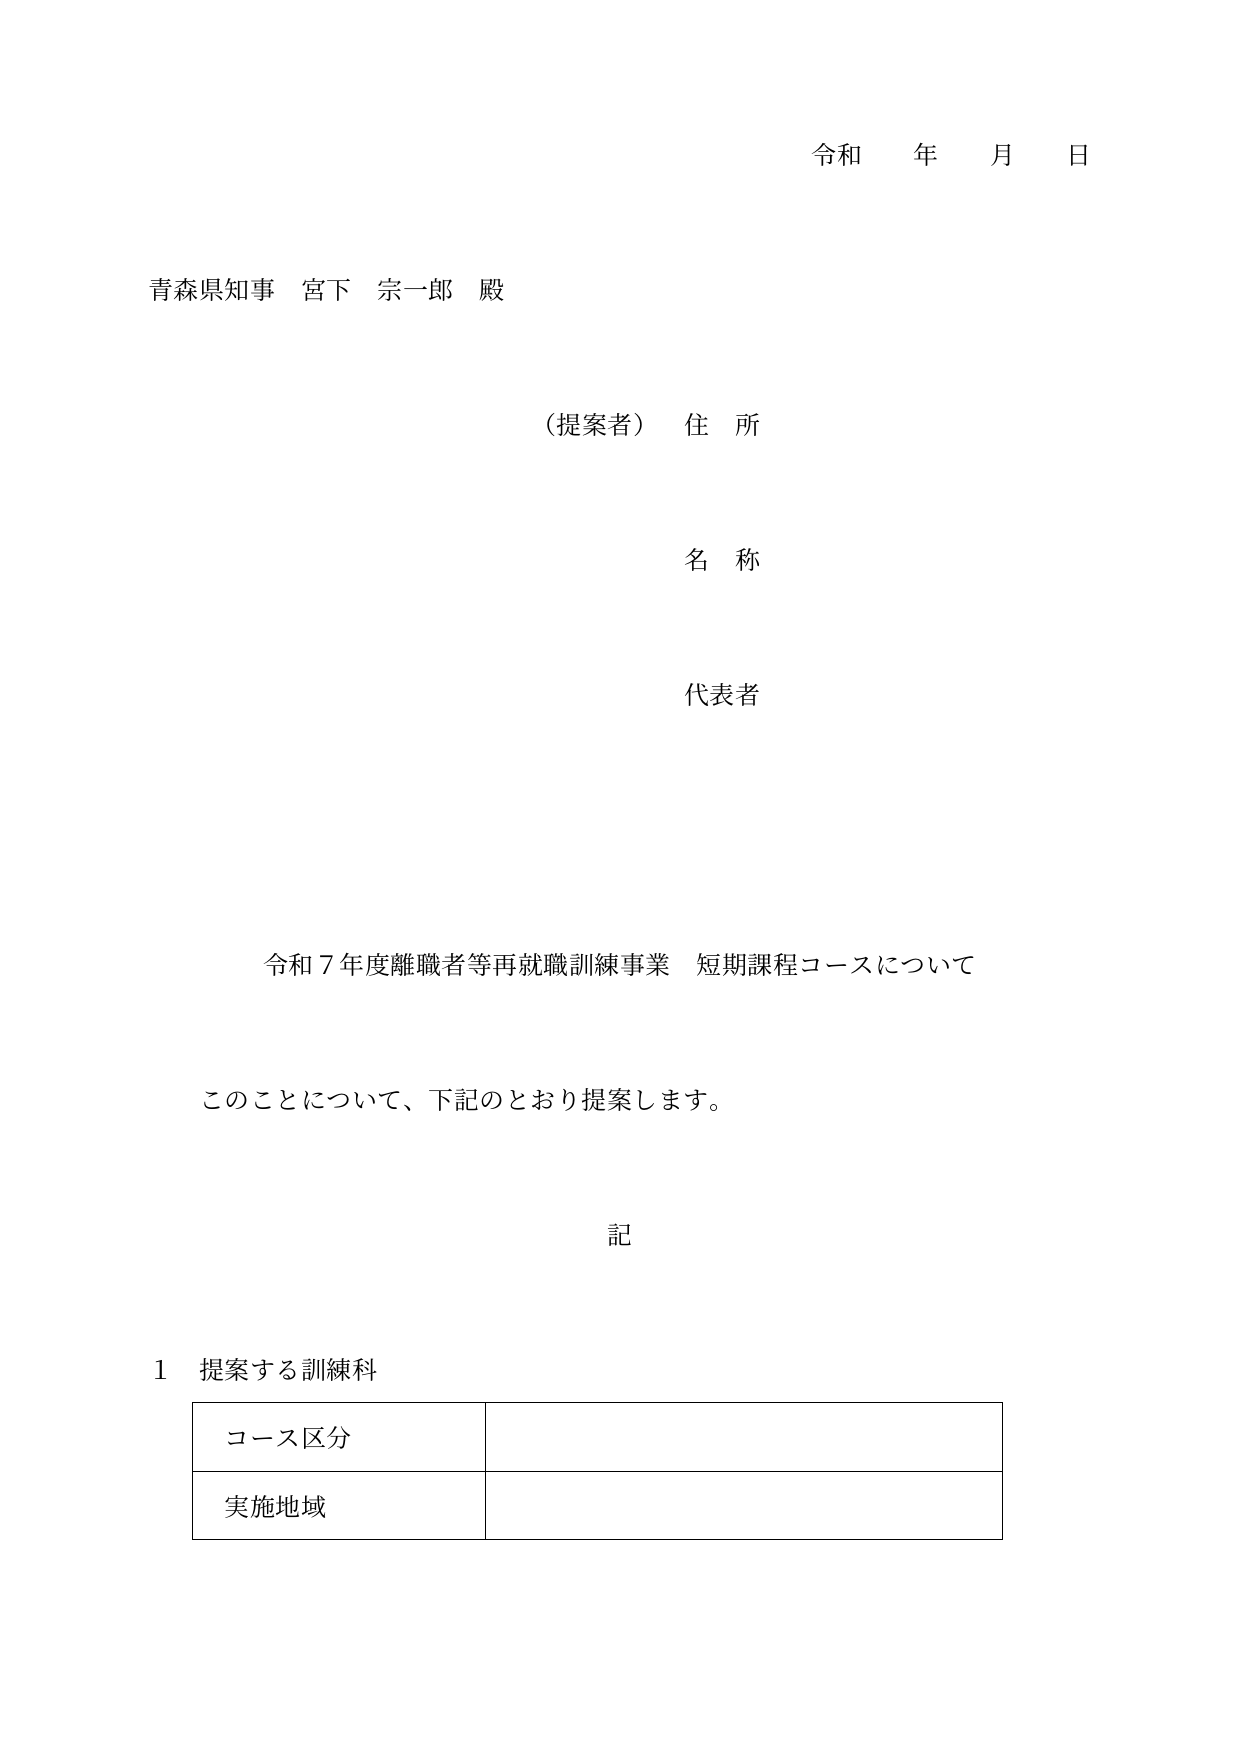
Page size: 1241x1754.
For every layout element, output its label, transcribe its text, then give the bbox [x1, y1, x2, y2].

table_cell [486, 1472, 1002, 1539]
table_header [486, 1403, 1002, 1471]
text １ 提案する訓練科 [148, 1335, 1092, 1402]
text 令和７年度離職者等再就職訓練事業 短期課程コースについて [148, 930, 1092, 997]
text 青森県知事 宮下 宗一郎 殿 [148, 255, 1092, 322]
text 記 [148, 1200, 1092, 1267]
text （提案者） 住 所 名 称 代表者 [518, 390, 1092, 727]
text 令和 年 月 日 [148, 120, 1092, 187]
table_header コース区分 [193, 1403, 485, 1471]
text このことについて、下記のとおり提案します。 [148, 1065, 1092, 1132]
table_cell 実施地域 [193, 1472, 485, 1539]
